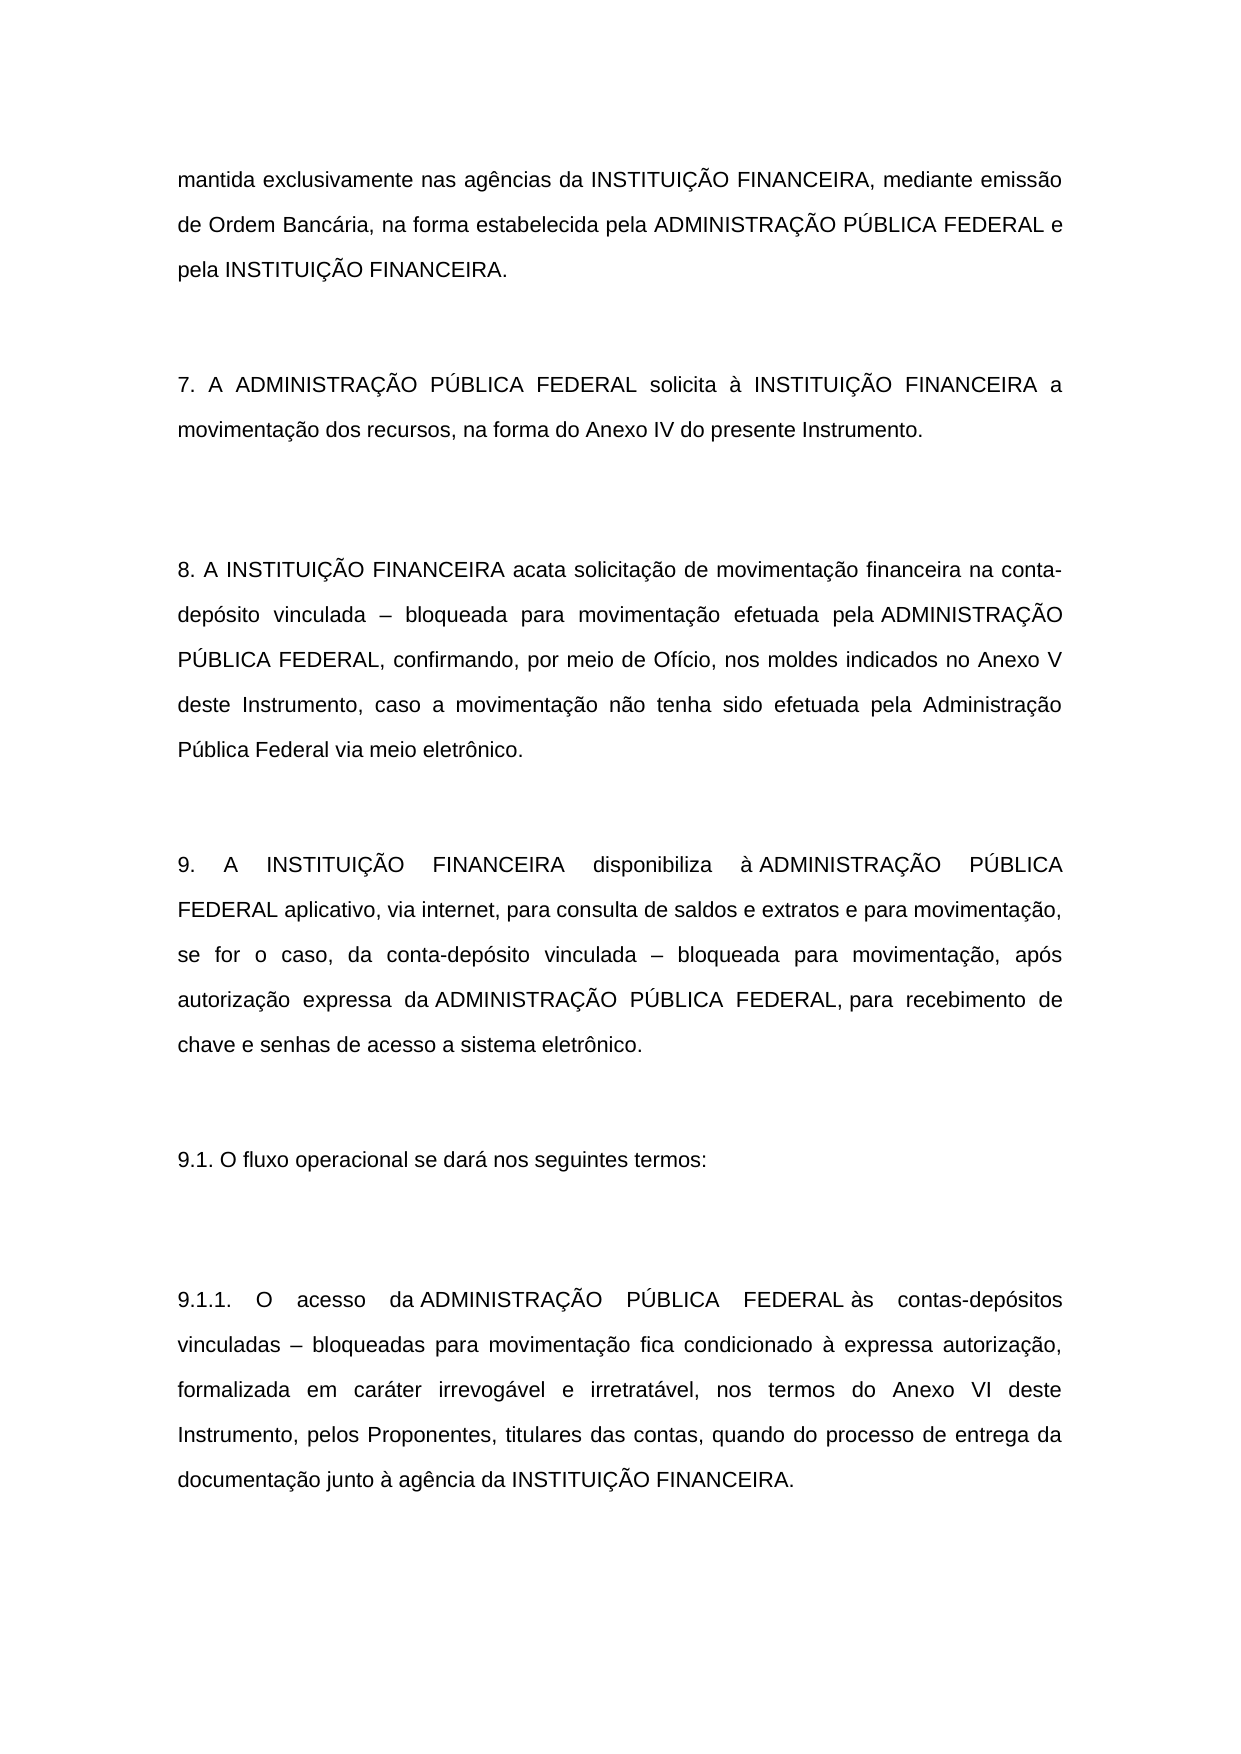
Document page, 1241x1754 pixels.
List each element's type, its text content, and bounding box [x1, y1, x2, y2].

text 9.1.1. O acesso da ADMINISTRAÇÃO PÚBLICA FEDERAL às contas-depósitos vinculadas – bloqueadas para movimentação fica condicionado à expressa autorização, formalizada em caráter irrevogável e irretratável, nos termos do Anexo VI deste Instrumento, pelos Proponentes, titulares das contas, quando do processo de entrega da documentação junto à agência da INSTITUIÇÃO FINANCEIRA. [177, 1268, 1063, 1493]
text 7. A ADMINISTRAÇÃO PÚBLICA FEDERAL solicita à INSTITUIÇÃO FINANCEIRA a movimentação dos recursos, na forma do Anexo IV do presente Instrumento. [177, 353, 1063, 443]
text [177, 148, 1063, 283]
text 9.1. O fluxo operacional se dará nos seguintes termos: [177, 1128, 1063, 1173]
text 8. A INSTITUIÇÃO FINANCEIRA acata solicitação de movimentação financeira na conta-depósito vinculada – bloqueada para movimentação efetuada pela ADMINISTRAÇÃO PÚBLICA FEDERAL, confirmando, por meio de Ofício, nos moldes indicados no Anexo V deste Instrumento, caso a movimentação não tenha sido efetuada pela Administração Pública Federal via meio eletrônico. [177, 538, 1063, 763]
text 9. A INSTITUIÇÃO FINANCEIRA disponibiliza à ADMINISTRAÇÃO PÚBLICA FEDERAL aplicativo, via internet, para consulta de saldos e extratos e para movimentação, se for o caso, da conta-depósito vinculada – bloqueada para movimentação, após autorização expressa da ADMINISTRAÇÃO PÚBLICA FEDERAL, para recebimento de chave e senhas de acesso a sistema eletrônico. [177, 833, 1063, 1058]
